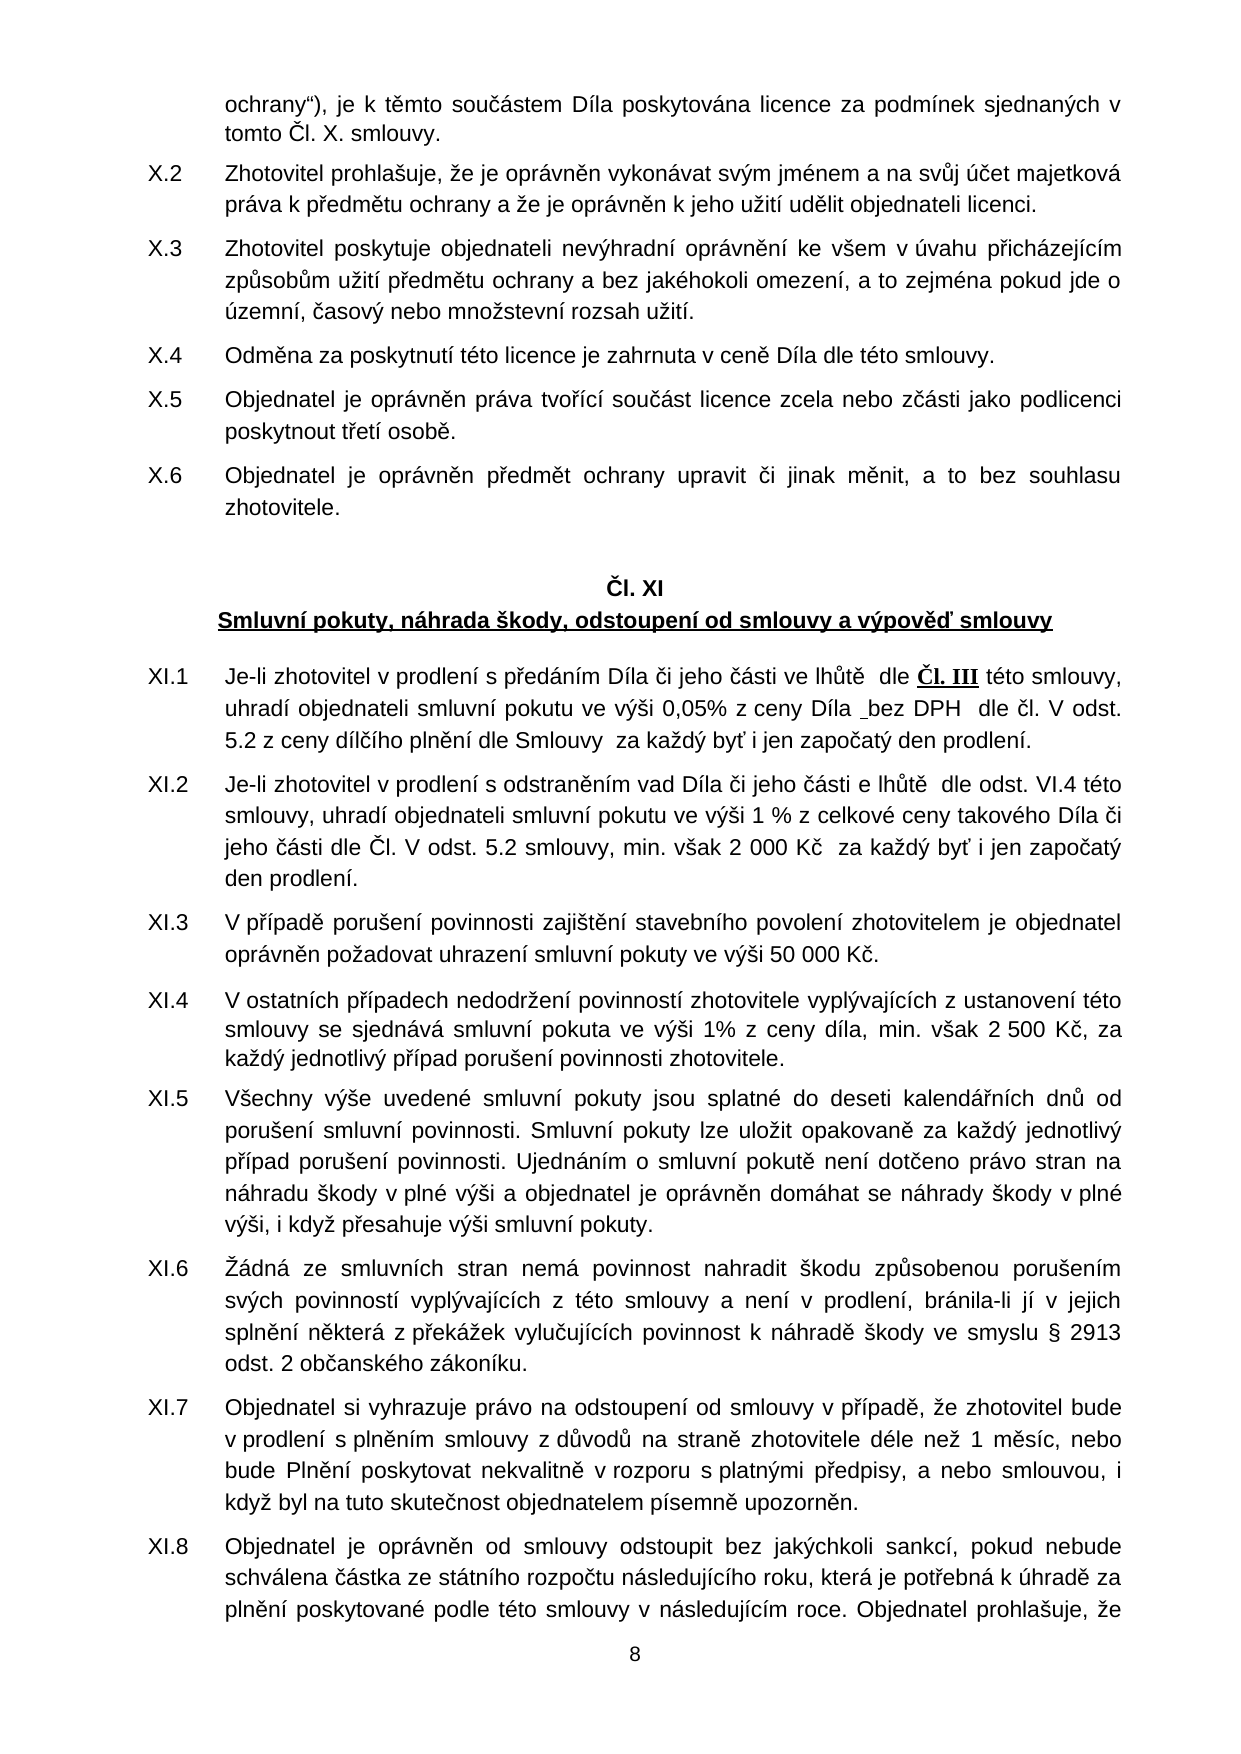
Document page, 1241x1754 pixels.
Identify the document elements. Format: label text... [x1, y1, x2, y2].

list Objednatel je oprávněn práva tvořící součást licence zcela nebo zčásti jako podlicenci poskytnout třetí osobě. [148, 386, 1122, 444]
list Je-li zhotovitel v prodlení s odstraněním vad Díla či jeho části i jeho části . ně možná, vhodné upravit dle ceny o dílo, např. 0,05 ve lhůtě dle odst. 6.4 této smlouvy, uhradí objednateli smluvní pokutu ve výši 1 % z celkové ceny takového Díla či jeho části dle Čl. V odst. 5.2 smlouvy, min. však 2 000 Kč za každý byť i jen započatý den prodlení. [148, 771, 1122, 892]
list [148, 1533, 1122, 1622]
list V případě porušení povinnosti zajištění stavebního povolení zhotovitelem je objednatel oprávněn požadovat uhrazení smluvní pokuty ve výši 50 000 Kč. [148, 909, 1122, 967]
list Objednatel si vyhrazuje právo na odstoupení od smlouvy v případě, že zhotovitel bude v prodlení s plněním smlouvy z důvodů na straně zhotovitele déle než 1 měsíc, nebo bude Plnění poskytovat nekvalitně v rozporu s platnými předpisy, a nebo smlouvou, i když byl na tuto skutečnost objednatelem písemně upozorněn. [148, 1394, 1122, 1515]
text Smluvní pokuty, náhrada škody, odstoupení od smlouvy a výpověď smlouvy [148, 575, 1122, 633]
list Zhotovitel prohlašuje, že je oprávněn vykonávat svým jménem a na svůj účet majetková práva k předmětu ochrany a že je oprávněn k jeho užití udělit objednateli licenci. [148, 159, 1122, 217]
list V ostatních případech nedodržení povinností zhotovitele vyplývajících z ustanovení této smlouvy se sjednává smluvní pokuta ve výši 1% z ceny díla, min. však 2 500 Kč, za každý jednotlivý případ porušení povinnosti zhotovitele. [148, 985, 1122, 1072]
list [148, 89, 1122, 147]
list Je-li zhotovitel v prodlení s předáním Díla či jeho části ve lhůtě dle čl. III této smlouvy, uhradí objednateli smluvní pokutu ve výši 0,05% z ceny Díla bez DPH dle čl. V odst. 5.2 z ceny dílčího plnění dle Smlouvy za každý byť i jen započatý den prodlení. [148, 663, 1122, 753]
list Objednatel je oprávněn předmět ochrany upravit či jinak měnit, a to bez souhlasu zhotovitele. [148, 462, 1122, 520]
list Všechny výše uvedené smluvní pokuty jsou splatné do deseti kalendářních dnů od porušení smluvní povinnosti. Smluvní pokuty lze uložit opakovaně za každý jednotlivý případ porušení povinnosti. Ujednáním o smluvní pokutě není dotčeno právo stran na náhradu škody v plné výši a objednatel je oprávněn domáhat se náhrady škody v plné výši, i když přesahuje výši smluvní pokuty. [148, 1085, 1122, 1238]
list Odměna za poskytnutí této licence je zahrnuta v ceně Díla dle této smlouvy. [148, 342, 1122, 369]
list Žádná ze smluvních stran nemá povinnost nahradit škodu způsobenou porušením svých povinností vyplývajících z této smlouvy a není v prodlení, bránila-li jí v jejich splnění některá z překážek vylučujících povinnost k náhradě škody ve smyslu § 2913 odst. 2 občanského zákoníku. [148, 1255, 1122, 1376]
list Zhotovitel poskytuje objednateli nevýhradní oprávnění ke všem v úvahu přicházejícím způsobům užití předmětu ochrany a bez jakéhokoli omezení, a to zejména pokud jde o územní, časový nebo množstevní rozsah užití. [148, 235, 1122, 324]
